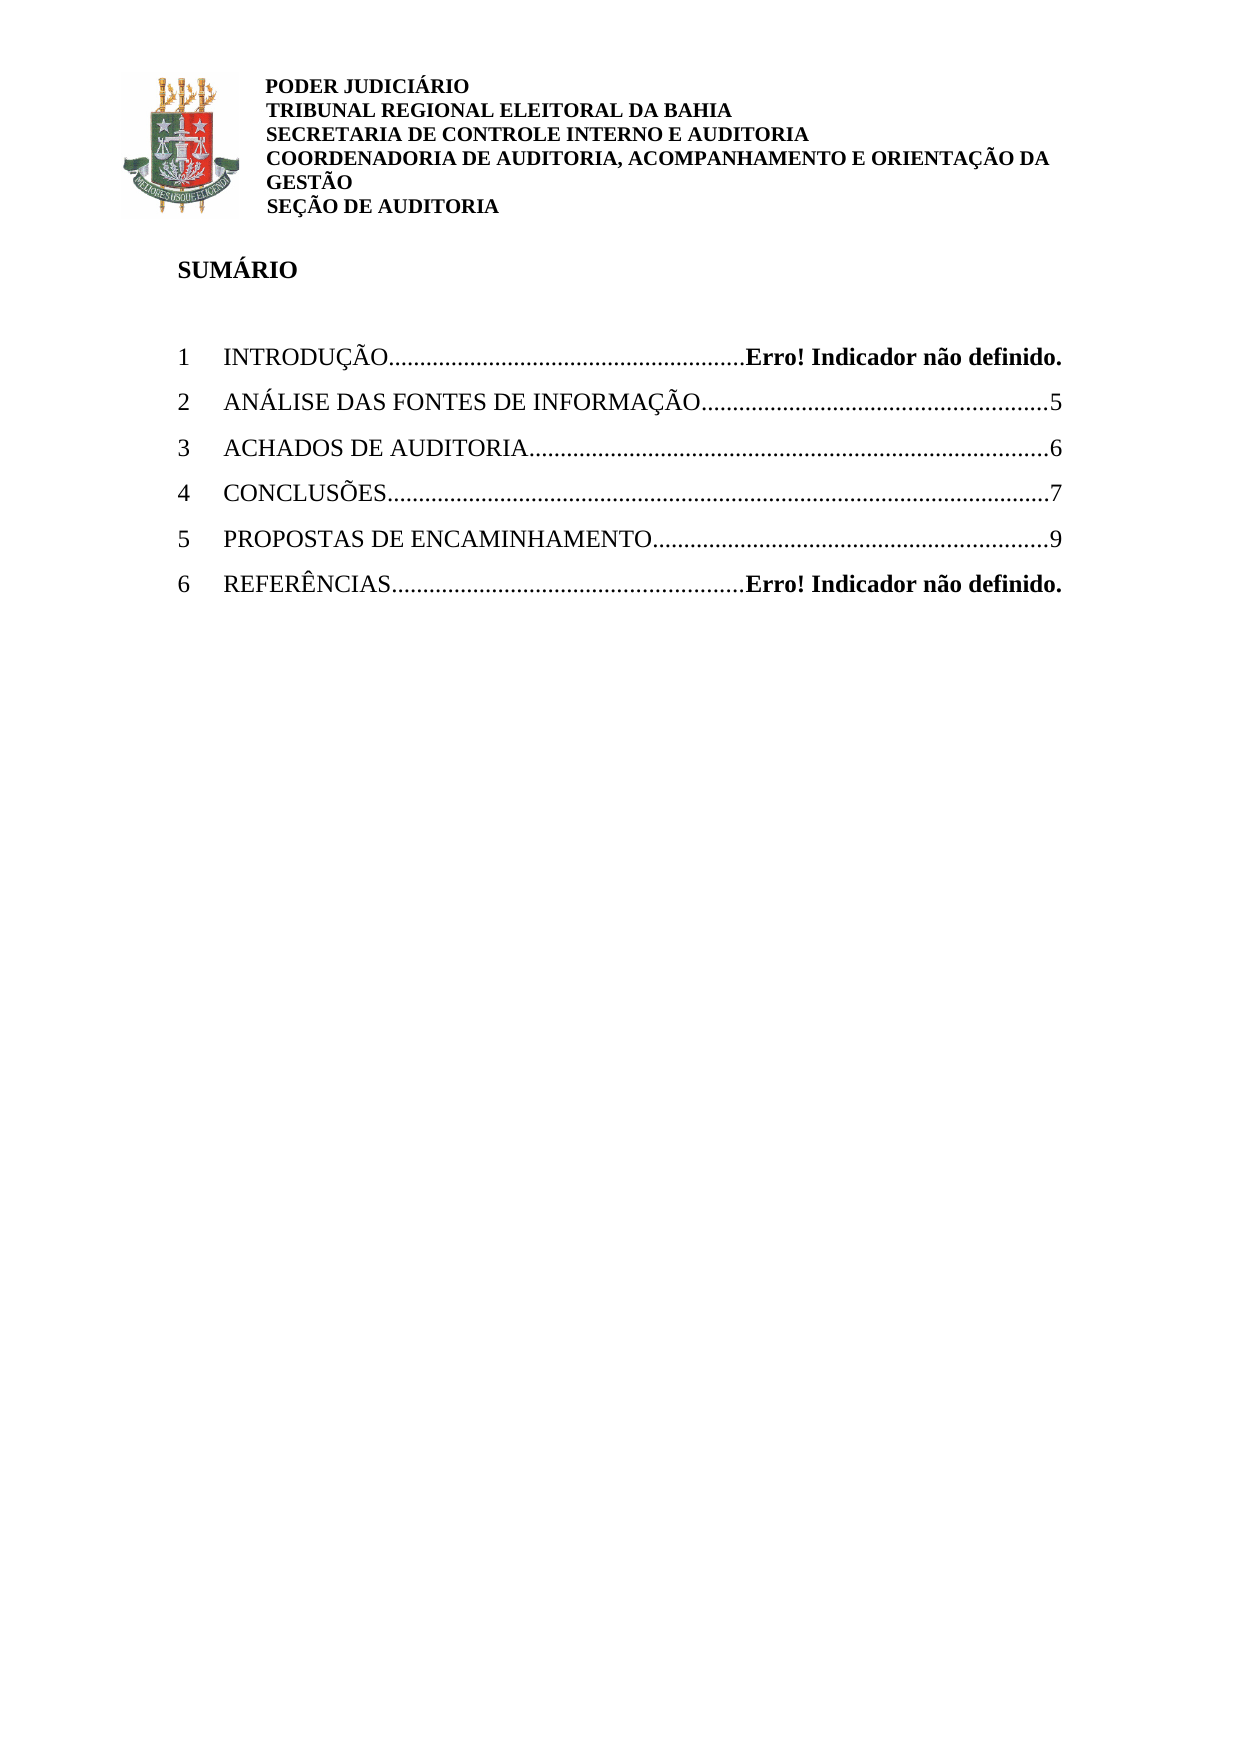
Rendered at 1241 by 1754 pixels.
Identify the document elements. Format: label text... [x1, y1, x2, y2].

text 1 INTRODUÇÃO Erro! Indicador não definido. [177, 342, 1063, 370]
text 6 REFERÊNCIAS Erro! Indicador não definido. [177, 569, 1063, 598]
picture [121, 72, 240, 219]
text 2 ANÁLISE DAS FONTES DE INFORMAÇÃO 5 [177, 387, 1063, 416]
text 4 CONCLUSÕES .7 [177, 478, 1063, 507]
text 3 ACHADOS DE AUDITORIA 6 [177, 433, 1063, 461]
subtitle Sumário [177, 256, 1063, 284]
text 5 PROPOSTAS DE ENCAMINHAMENTO 9 [177, 524, 1063, 552]
